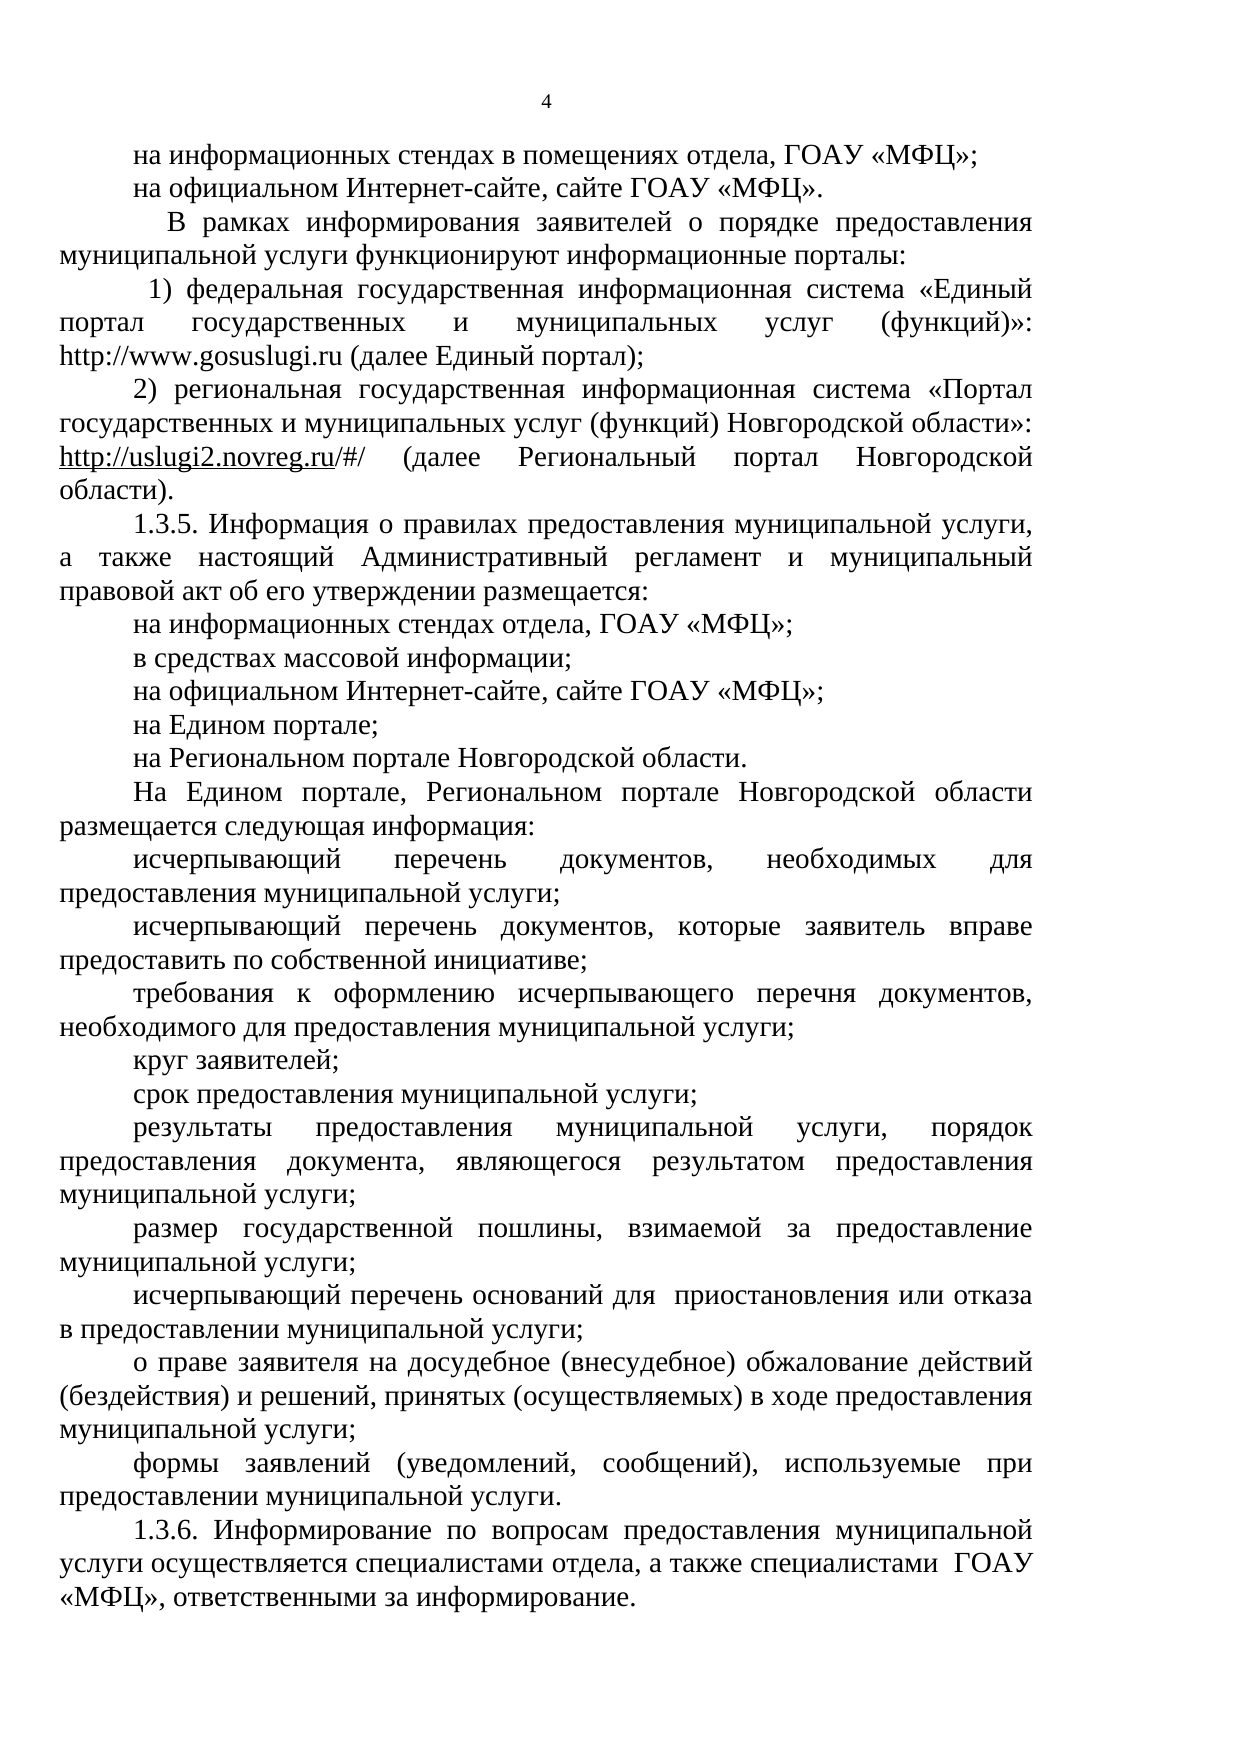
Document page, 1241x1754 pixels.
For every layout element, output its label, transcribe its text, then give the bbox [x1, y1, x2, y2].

text на официальном Интернет-сайте, сайте ГОАУ «МФЦ»; [59, 673, 1033, 707]
text 2) региональная государственная информационная система «Портал государственных и муниципальных услуг (функций) Новгородской области»: http://uslugi2.novreg.ru/#/ (далее Региональный портал Новгородской области). [59, 372, 1033, 506]
text на Едином портале; [59, 707, 1033, 741]
text 1.3.5. Информация о правилах предоставления муниципальной услуги, а также настоящий Административный регламент и муниципальный правовой акт об его утверждении размещается: [59, 506, 1033, 606]
text на информационных стендах отдела, ГОАУ «МФЦ»; [59, 606, 1033, 640]
text В рамках информирования заявителей о порядке предоставления муниципальной услуги функционируют информационные порталы: [59, 204, 1033, 271]
text о праве заявителя на досудебное (внесудебное) обжалование действий (бездействия) и решений, принятых (осуществляемых) в ходе предоставления муниципальной услуги; [59, 1344, 1033, 1445]
text на информационных стендах в помещениях отдела, ГОАУ «МФЦ»; [59, 137, 1033, 170]
text исчерпывающий перечень документов, которые заявитель вправе предоставить по собственной инициативе; [59, 908, 1033, 975]
text результаты предоставления муниципальной услуги, порядок предоставления документа, являющегося результатом предоставления муниципальной услуги; [59, 1109, 1033, 1210]
text 1.3.6. Информирование по вопросам предоставления муниципальной услуги осуществляется специалистами отдела, а также специалистами ГОАУ «МФЦ», ответственными за информирование. [59, 1512, 1033, 1613]
text исчерпывающий перечень оснований для приостановления или отказа в предоставлении муниципальной услуги; [59, 1277, 1033, 1344]
text 1) федеральная государственная информационная система «Единый портал государственных и муниципальных услуг (функций)»: http://www.gosuslugi.ru (далее Единый портал); [59, 271, 1033, 372]
text круг заявителей; [59, 1042, 1033, 1076]
text исчерпывающий перечень документов, необходимых для предоставления муниципальной услуги; [59, 841, 1033, 908]
text размер государственной пошлины, взимаемой за предоставление муниципальной услуги; [59, 1210, 1033, 1277]
text формы заявлений (уведомлений, сообщений), используемые при предоставлении муниципальной услуги. [59, 1445, 1033, 1512]
text На Едином портале, Региональном портале Новгородской области размещается следующая информация: [59, 774, 1033, 841]
text на официальном Интернет-сайте, сайте ГОАУ «МФЦ». [59, 170, 1033, 204]
text в средствах массовой информации; [59, 640, 1033, 673]
text требования к оформлению исчерпывающего перечня документов, необходимого для предоставления муниципальной услуги; [59, 975, 1033, 1042]
text срок предоставления муниципальной услуги; [59, 1076, 1033, 1109]
text на Региональном портале Новгородской области. [59, 741, 1033, 774]
